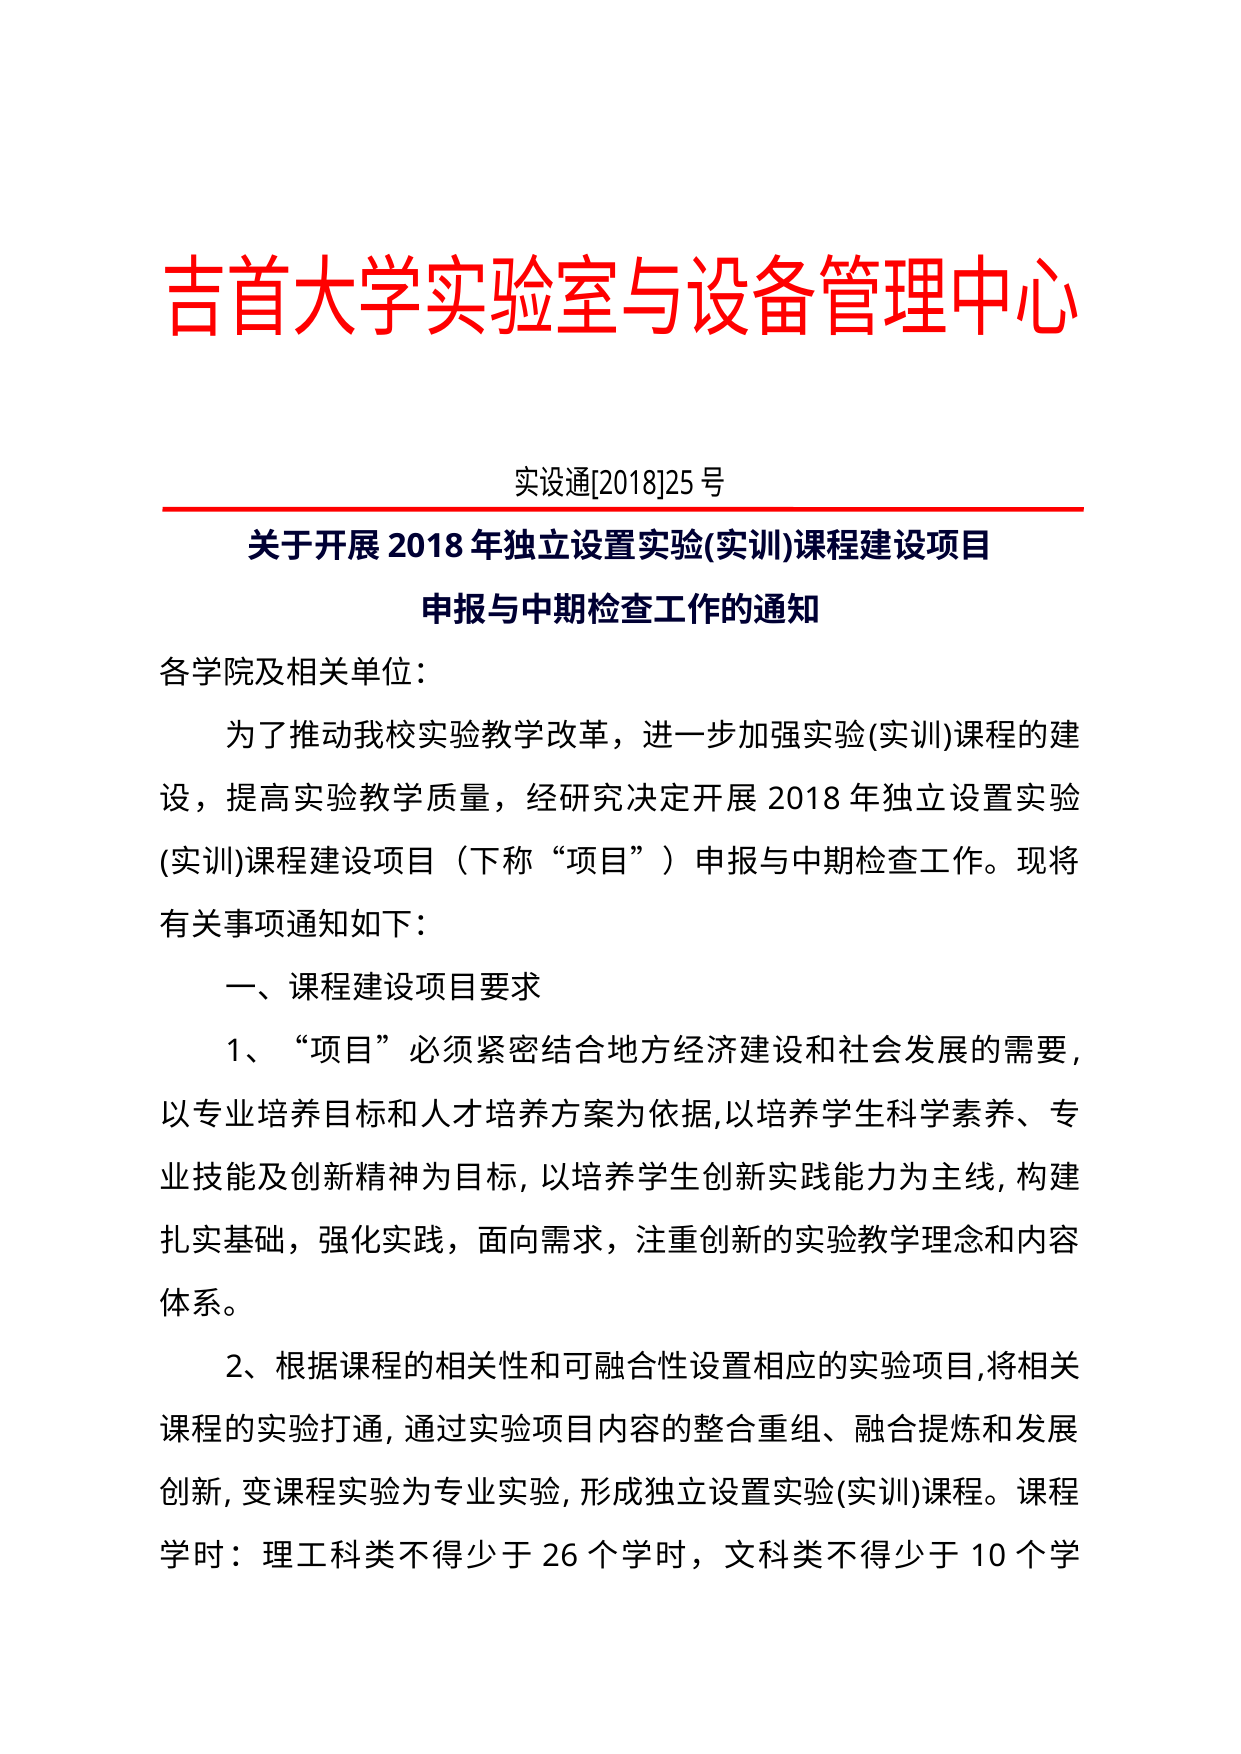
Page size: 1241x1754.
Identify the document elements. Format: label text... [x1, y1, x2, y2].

text 关于开展2018年独立设置实验(实训)课程建设项目 [159, 512, 1081, 575]
text 申报与中期检查工作的通知 [159, 575, 1081, 638]
text 1、“项目”必须紧密结合地方经济建设和社会发展的需要, 以专业培养目标和人才培养方案为依据,以培养学生科学素养、专业技能及创新精神为目标, 以培养学生创新实践能力为主线, 构建扎实基础，强化实践，面向需求，注重创新的实验教学理念和内容体系。 [159, 1017, 1081, 1332]
text 为了推动我校实验教学改革，进一步加强实验(实训)课程的建设，提高实验教学质量，经研究决定开展2018年独立设置实验(实训)课程建设项目（下称“项目”）申报与中期检查工作。现将有关事项通知如下： [159, 701, 1081, 954]
text 实设通[2018]25号 [159, 449, 1081, 512]
text 一、课程建设项目要求 [159, 954, 1081, 1017]
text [159, 1332, 1081, 1585]
text 吉首大学实验室与设备管理中心 [159, 196, 1081, 386]
text 各学院及相关单位： [159, 638, 1081, 701]
